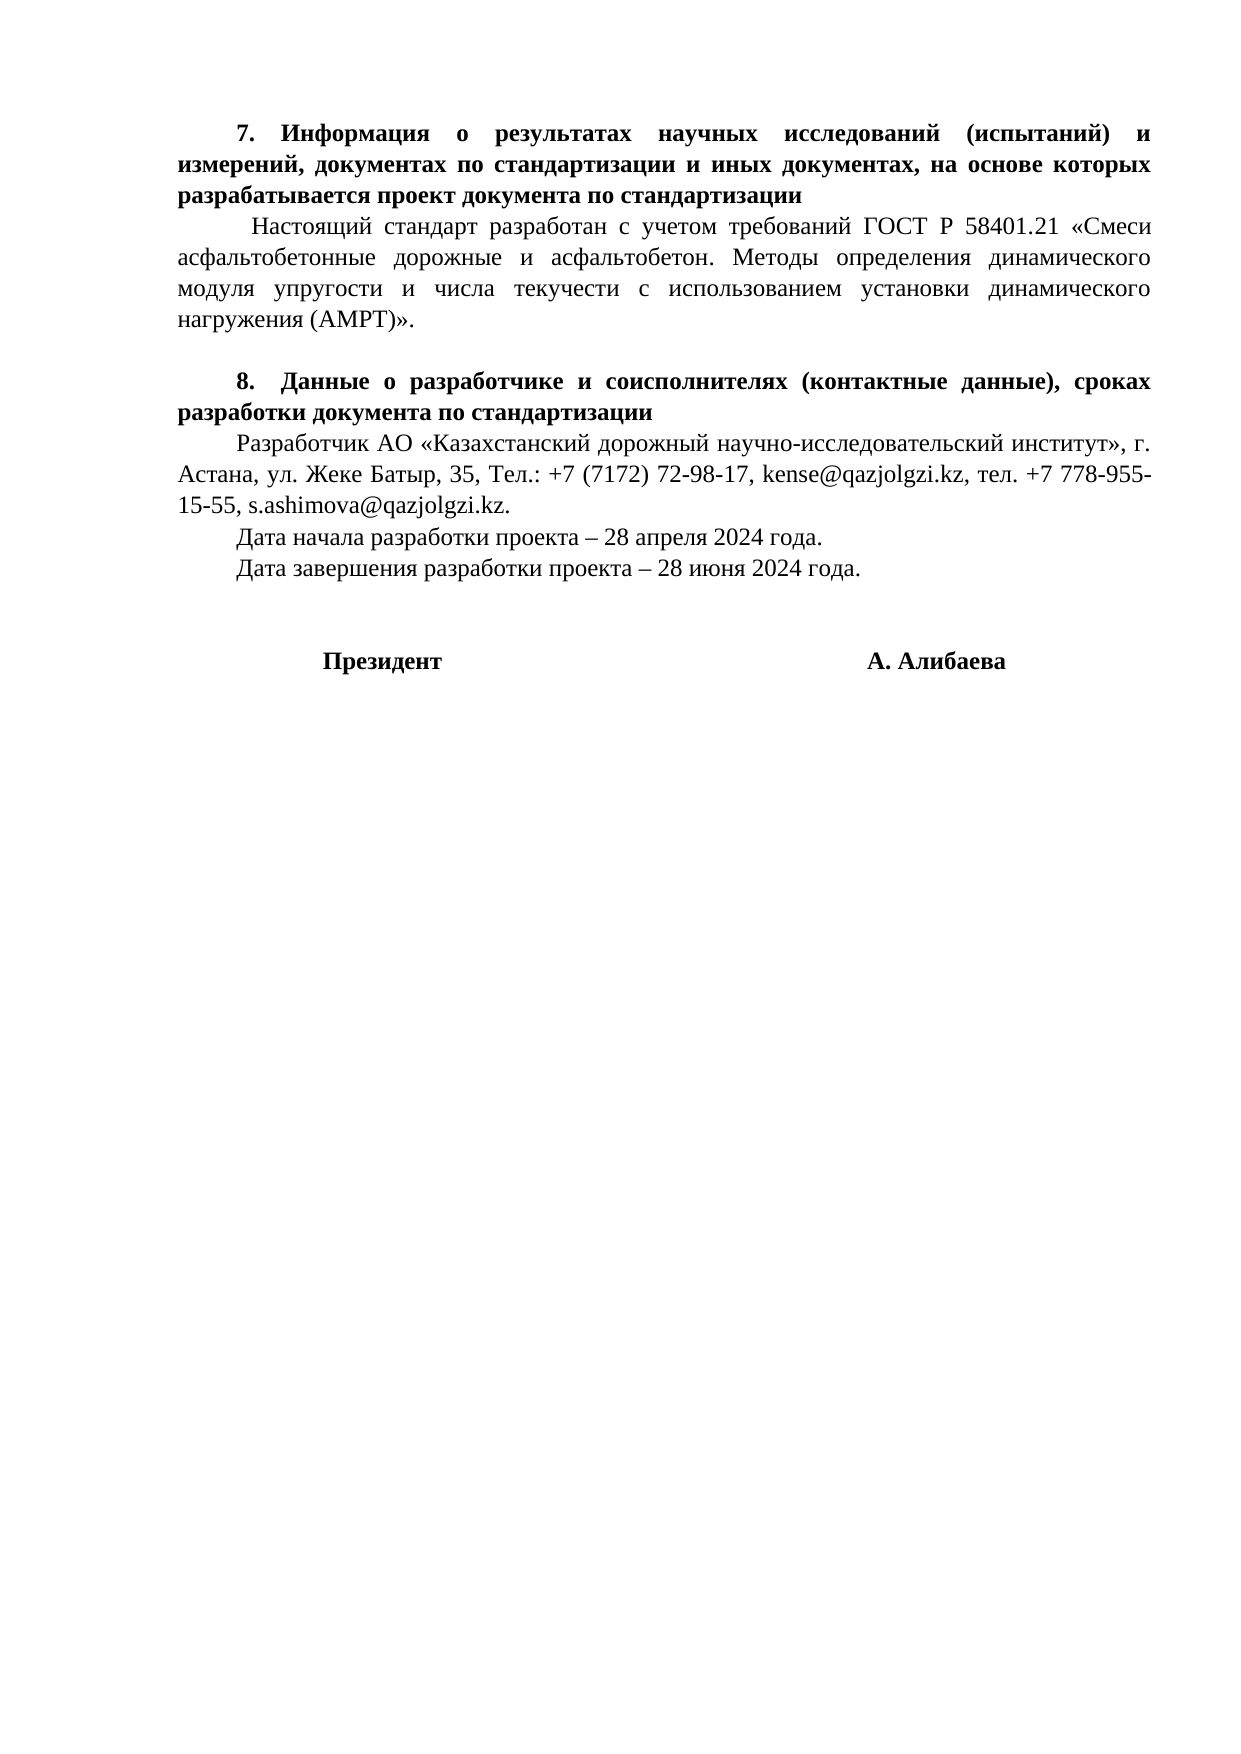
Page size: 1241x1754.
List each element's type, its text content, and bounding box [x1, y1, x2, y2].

text Разработчик АО «Казахстанский дорожный научно-исследовательский институт», г. Астана, ул. Жеке Батыр, 35, Тел.: +7 (7172) 72-98-17, kense@qazjolgzi.kz, тел. +7 778-955-15-55, s.ashimova@qazjolgzi.kz. [177, 428, 1152, 519]
text Настоящий стандарт разработан с учетом требований ГОСТ Р 58401.21 «Смеси асфальтобетонные дорожные и асфальтобетон. Методы определения динамического модуля упругости и числа текучести с использованием установки динамического нагружения (АМРТ)». [177, 211, 1152, 333]
text Дата завершения разработки проекта – 28 июня 2024 года. [177, 553, 1152, 581]
text Дата начала разработки проекта – 28 апреля 2024 года. [177, 522, 1152, 550]
list Информация о результатах научных исследований (испытаний) и измерений, документах по стандартизации и иных документах, на основе которых разрабатывается проект документа по стандартизации [177, 118, 1152, 209]
list Данные о разработчике и соисполнителях (контактные данные), сроках разработки документа по стандартизации [177, 366, 1152, 426]
text Президент А. Алибаева [177, 646, 1152, 674]
